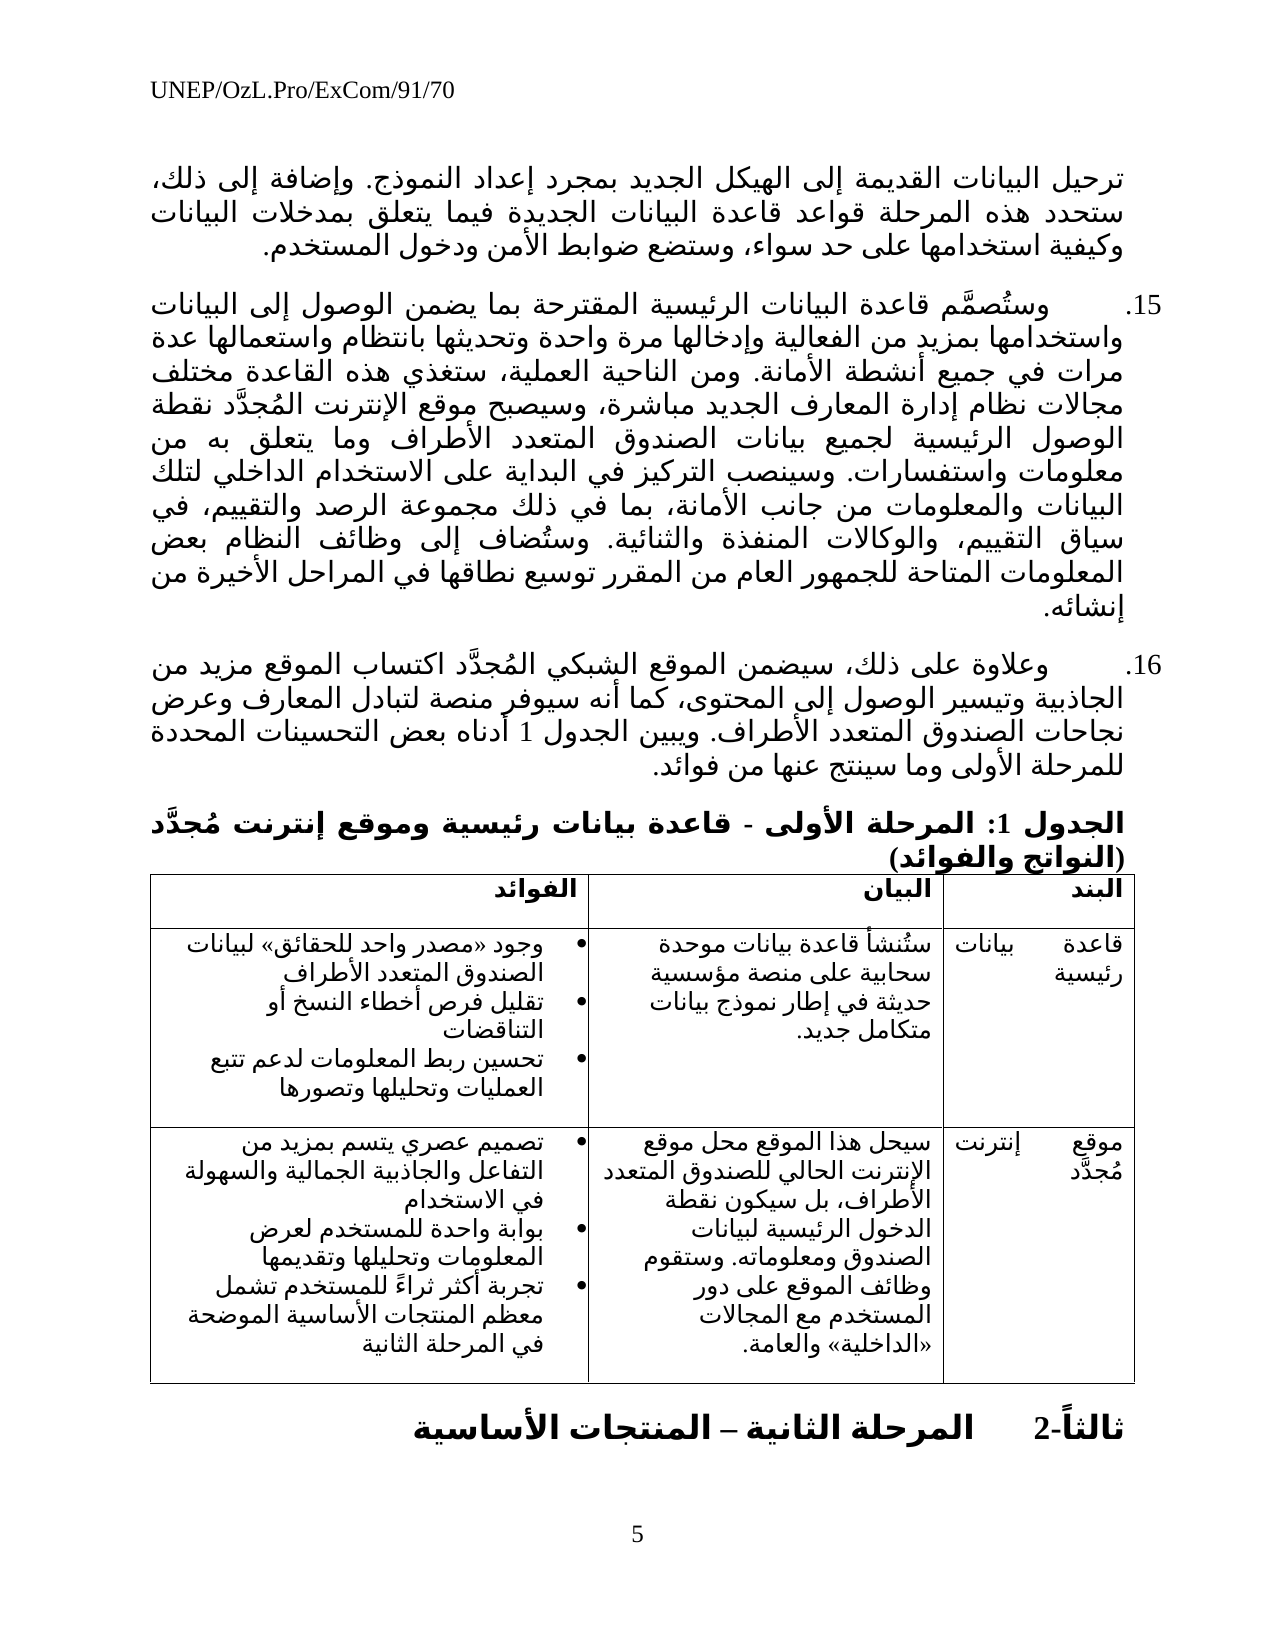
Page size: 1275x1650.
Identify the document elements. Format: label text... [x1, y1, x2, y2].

table_cell وجود «مصدر واحد للحقائق» لبيانات الصندوق المتعدد الأطراف تقليل فرص أخطاء النسخ أو التناقضات تحسين ربط المعلومات لدعم تتبع العمليات وتحليلها وتصورها [151, 929, 588, 1127]
table_cell تصميم عصري يتسم بمزيد من التفاعل والجاذبية الجمالية والسهولة في الاستخدام بوابة واحدة للمستخدم لعرض المعلومات وتحليلها وتقديمها تجربة أكثر ثراءً للمستخدم تشمل معظم المنتجات الأساسية الموضحة في المرحلة الثانية [151, 1128, 588, 1382]
table_cell موقع إنترنت مُجدَّد [944, 1128, 1134, 1382]
table_header الفوائد [151, 875, 588, 928]
table_cell قاعدة بيانات رئيسية [944, 929, 1134, 1127]
table_cell سيحل هذا الموقع محل موقع الإنترنت الحالي للصندوق المتعدد الأطراف، بل سيكون نقطة الدخول الرئيسية لبيانات الصندوق ومعلوماته. وستقوم وظائف الموقع على دور المستخدم مع المجالات «الداخلية» والعامة. [589, 1127, 943, 1382]
text الجدول 1: المرحلة الأولى - قاعدة بيانات رئيسية وموقع إنترنت مُجدَّد (النواتج والفوائد) [150, 806, 1125, 873]
table_header البند [944, 875, 1134, 928]
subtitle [150, 161, 1125, 262]
text ثالثاً-2 المرحلة الثانية – المنتجات الأساسية [150, 1408, 1125, 1446]
table_header البيان [589, 875, 943, 928]
subtitle وعلاوة على ذلك، سيضمن الموقع الشبكي المُجدَّد اكتساب الموقع مزيد من الجاذبية وتيسير الوصول إلى المحتوى، كما أنه سيوفر منصة لتبادل المعارف وعرض نجاحات الصندوق المتعدد الأطراف. ويبين الجدول 1 أدناه بعض التحسينات المحددة للمرحلة الأولى وما سينتج عنها من فوائد. [150, 647, 1125, 781]
table_cell ستُنشأ قاعدة بيانات موحدة سحابية على منصة مؤسسية حديثة في إطار نموذج بيانات متكامل جديد. [589, 928, 943, 1127]
subtitle وستُصمَّم قاعدة البيانات الرئيسية المقترحة بما يضمن الوصول إلى البيانات واستخدامها بمزيد من الفعالية وإدخالها مرة واحدة وتحديثها بانتظام واستعمالها عدة مرات في جميع أنشطة الأمانة. ومن الناحية العملية، ستغذي هذه القاعدة مختلف مجالات نظام إدارة المعارف الجديد مباشرة، وسيصبح موقع الإنترنت المُجدَّد نقطة الوصول الرئيسية لجميع بيانات الصندوق المتعدد الأطراف وما يتعلق به من معلومات واستفسارات. وسينصب التركيز في البداية على الاستخدام الداخلي لتلك البيانات والمعلومات من جانب الأمانة، بما في ذلك مجموعة الرصد والتقييم، في سياق التقييم، والوكالات المنفذة والثنائية. وستُضاف إلى وظائف النظام بعض المعلومات المتاحة للجمهور العام من المقرر توسيع نطاقها في المراحل الأخيرة من إنشائه. [150, 287, 1125, 622]
